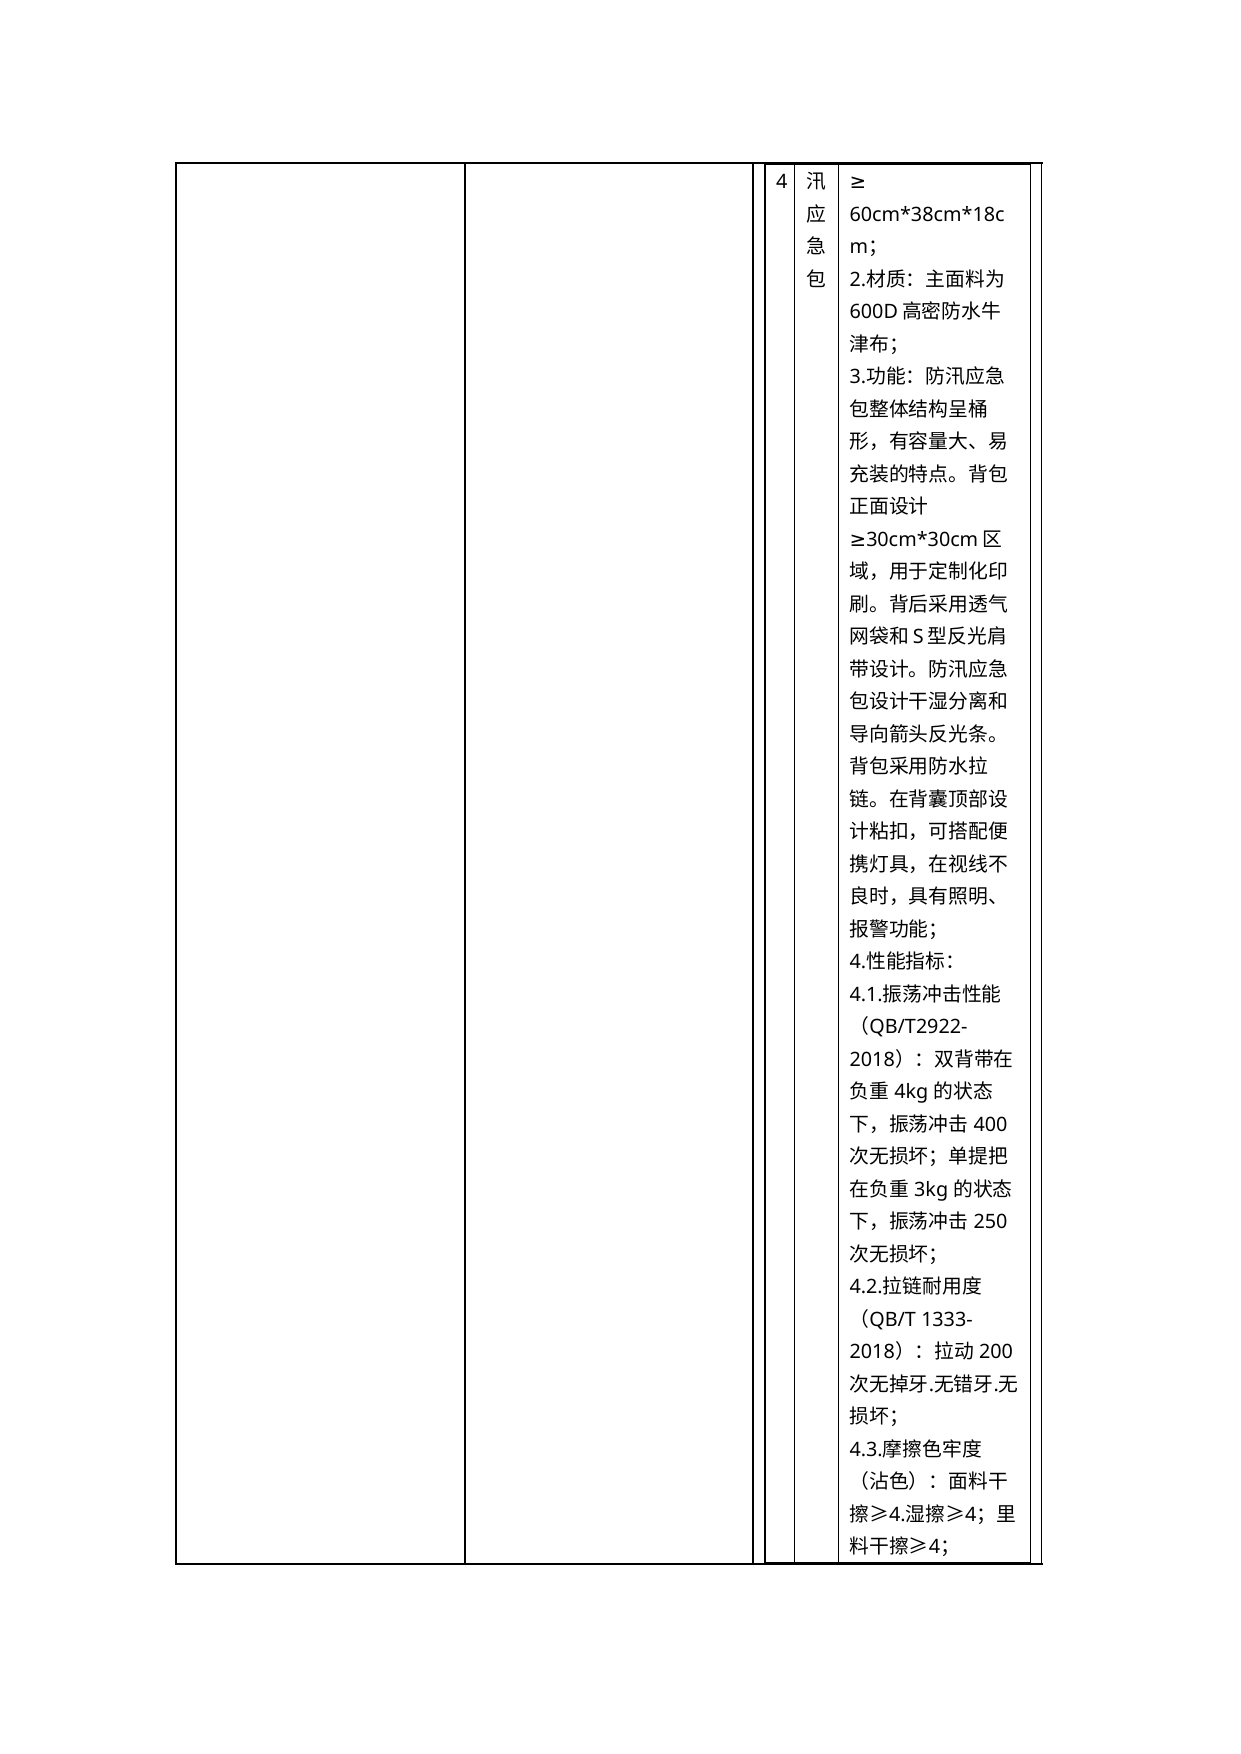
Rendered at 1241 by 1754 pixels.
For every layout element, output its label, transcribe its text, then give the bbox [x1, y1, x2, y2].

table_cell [754, 164, 764, 1563]
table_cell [795, 165, 838, 1562]
table_cell 1 [177, 164, 464, 1563]
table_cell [1031, 164, 1041, 1563]
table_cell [766, 165, 794, 1562]
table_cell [839, 165, 1030, 1562]
table_cell [466, 164, 752, 1563]
